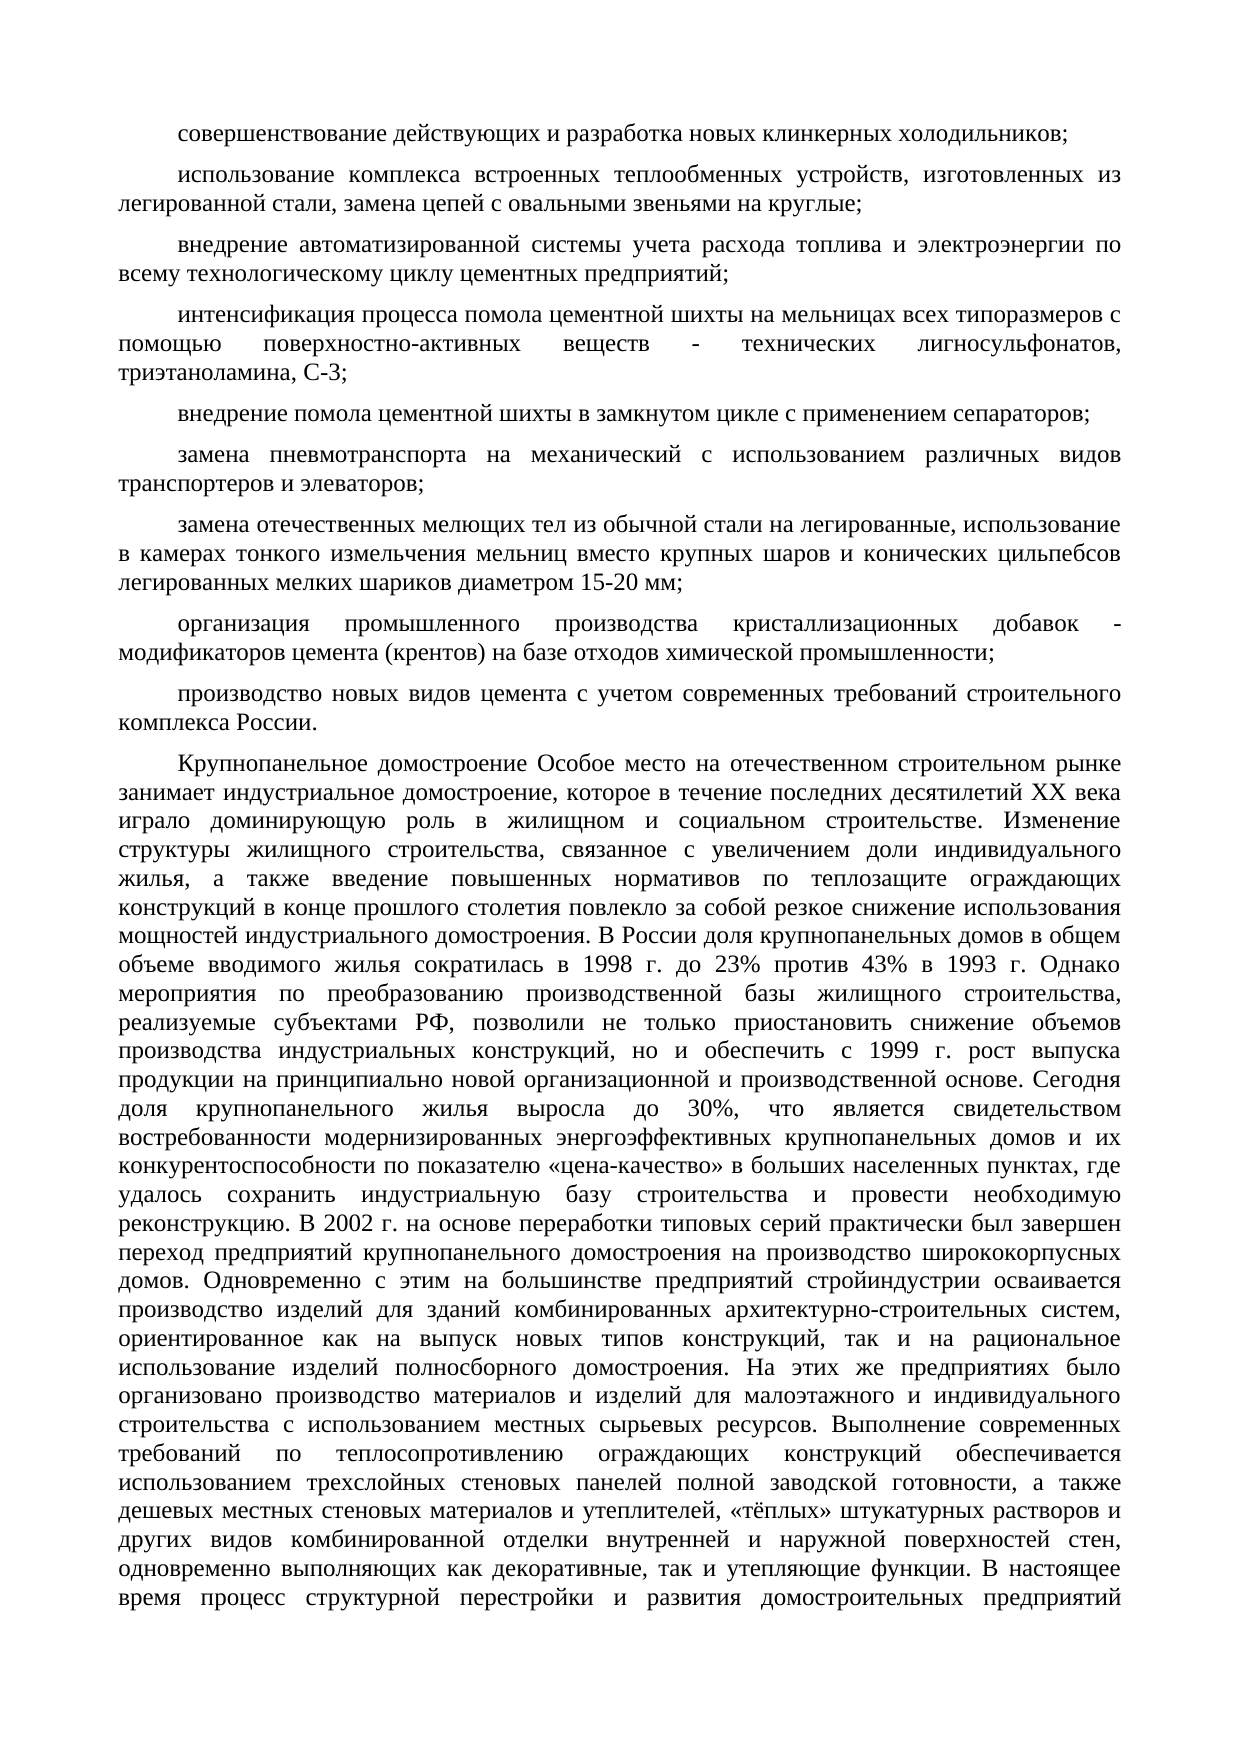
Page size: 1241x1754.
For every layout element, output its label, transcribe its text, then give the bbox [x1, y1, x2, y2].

text интенсификация процесса помола цементной шихты на мельницах всех типоразмеров с помощью поверхностно-активных веществ - технических лигносульфонатов, триэтаноламина, С-3; [118, 299, 1122, 386]
text производство новых видов цемента с учетом современных требований строительного комплекса России. [118, 678, 1122, 736]
text совершенствование действующих и разработка новых клинкерных холодильников; [118, 118, 1122, 147]
text использование комплекса встроенных теплообменных устройств, изготовленных из легированной стали, замена цепей с овальными звеньями на круглые; [118, 159, 1122, 217]
text внедрение автоматизированной системы учета расхода топлива и электроэнергии по всему технологическому циклу цементных предприятий; [118, 229, 1122, 287]
text организация промышленного производства кристаллизационных добавок - модификаторов цемента (крентов) на базе отходов химической промышленности; [118, 608, 1122, 666]
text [118, 748, 1122, 1611]
text замена отечественных мелющих тел из обычной стали на легированные, использование в камерах тонкого измельчения мельниц вместо крупных шаров и конических цильпебсов легированных мелких шариков диаметром 15-; [118, 509, 1122, 596]
text замена пневмотранспорта на механический с использованием различных видов транспортеров и элеваторов; [118, 439, 1122, 497]
text внедрение помола цементной шихты в замкнутом цикле с применением сепараторов; [118, 398, 1122, 427]
